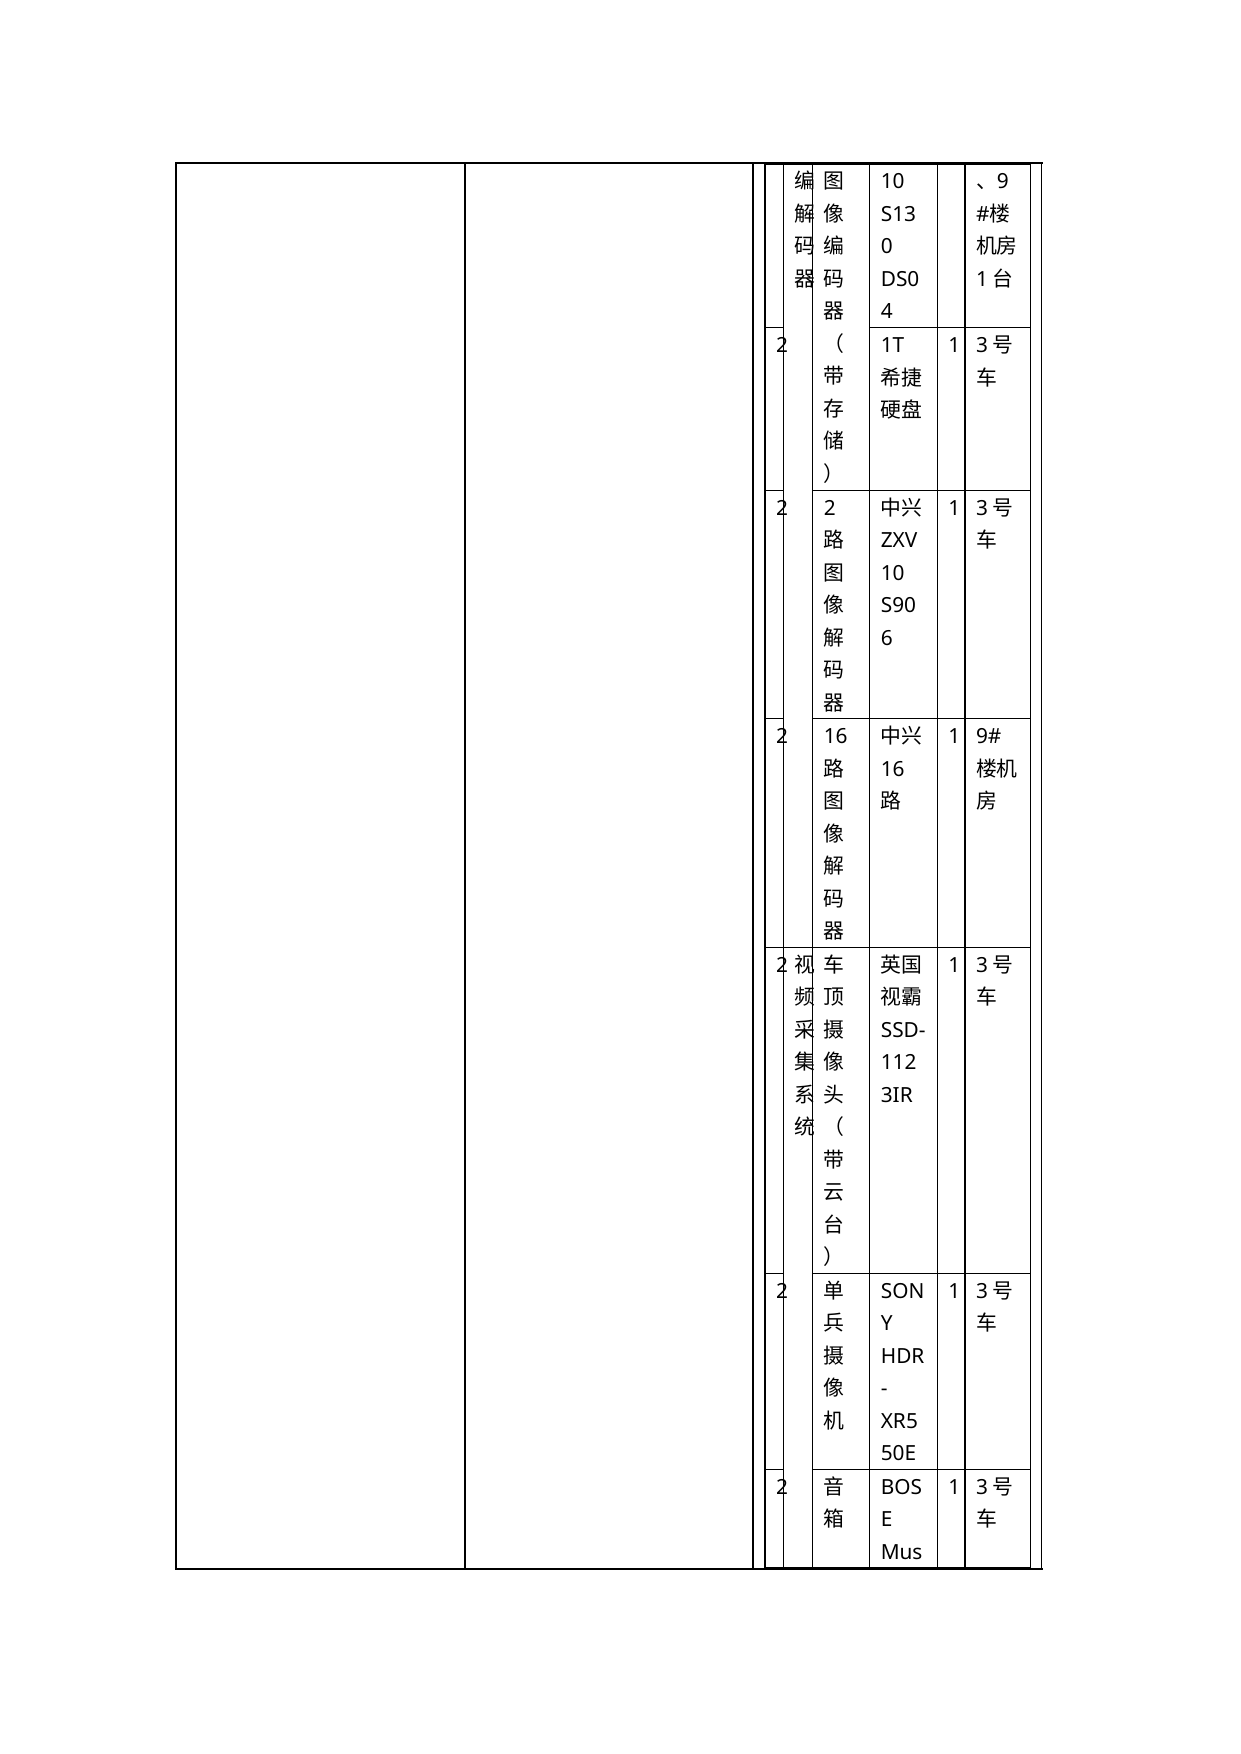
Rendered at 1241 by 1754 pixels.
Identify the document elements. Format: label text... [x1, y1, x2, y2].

table_cell 2 [466, 164, 752, 1568]
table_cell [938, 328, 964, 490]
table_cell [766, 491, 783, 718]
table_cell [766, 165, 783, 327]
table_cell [784, 948, 812, 1567]
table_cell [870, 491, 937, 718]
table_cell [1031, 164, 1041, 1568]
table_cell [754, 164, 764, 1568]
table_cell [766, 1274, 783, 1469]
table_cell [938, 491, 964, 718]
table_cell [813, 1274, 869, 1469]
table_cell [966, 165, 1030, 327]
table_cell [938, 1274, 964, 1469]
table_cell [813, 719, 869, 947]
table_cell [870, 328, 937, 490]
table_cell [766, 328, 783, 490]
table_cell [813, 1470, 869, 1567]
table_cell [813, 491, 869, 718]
table_cell [177, 164, 464, 1568]
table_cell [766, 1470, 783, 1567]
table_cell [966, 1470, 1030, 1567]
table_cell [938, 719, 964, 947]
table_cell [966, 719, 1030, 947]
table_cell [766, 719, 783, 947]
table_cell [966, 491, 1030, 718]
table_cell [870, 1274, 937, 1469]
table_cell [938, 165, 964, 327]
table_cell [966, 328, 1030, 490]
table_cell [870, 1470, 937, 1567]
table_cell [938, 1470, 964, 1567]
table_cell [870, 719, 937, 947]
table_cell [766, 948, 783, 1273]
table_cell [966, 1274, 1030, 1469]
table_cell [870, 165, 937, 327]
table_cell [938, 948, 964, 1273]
